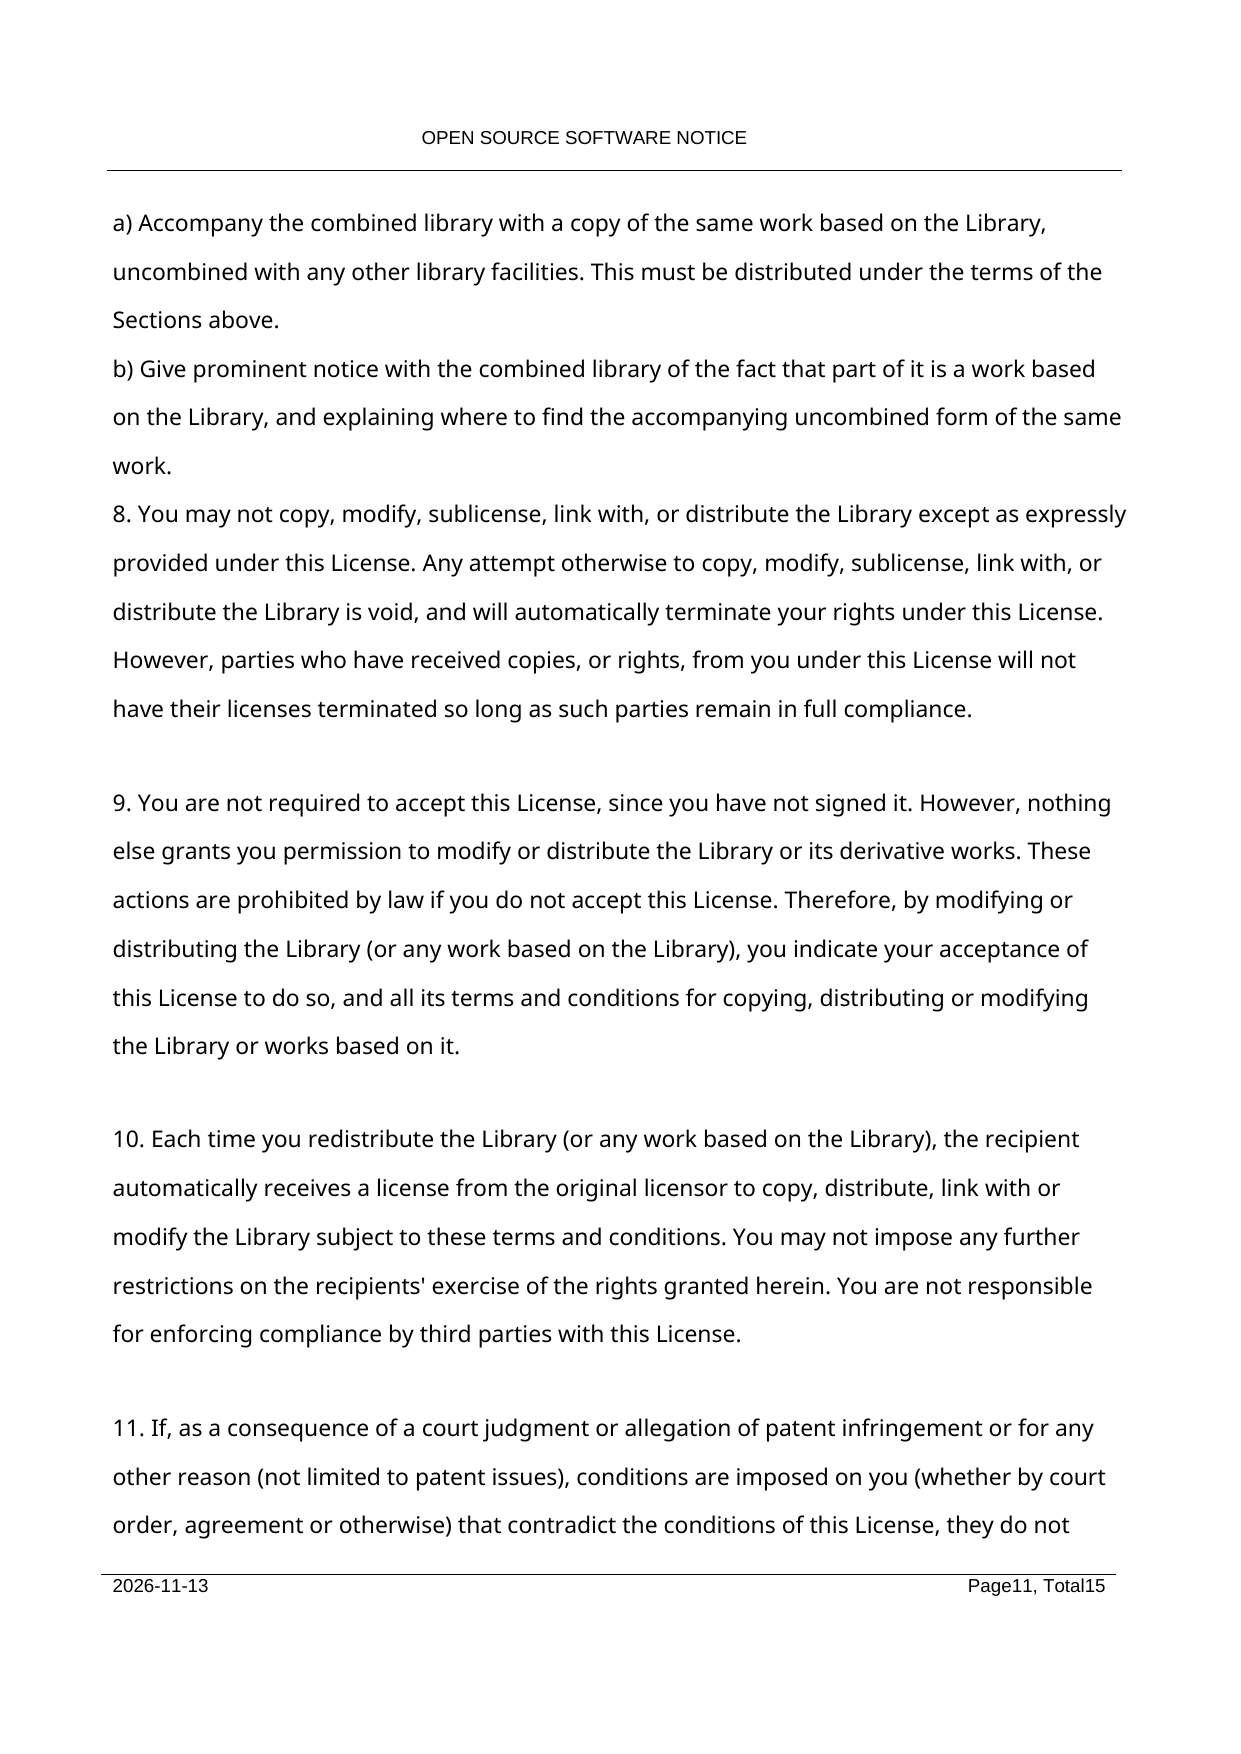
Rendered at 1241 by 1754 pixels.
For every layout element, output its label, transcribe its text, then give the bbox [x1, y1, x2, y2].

text b) Give prominent notice with the combined library of the fact that part of it is a work based on the Library, and explaining where to find the accompanying uncombined form of the same work. [112, 352, 1128, 482]
text 8. You may not copy, modify, sublicense, link with, or distribute the Library except as expressly provided under this License. Any attempt otherwise to copy, modify, sublicense, link with, or distribute the Library is void, and will automatically terminate your rights under this License. However, parties who have received copies, or rights, from you under this License will not have their licenses terminated so long as such parties remain in full compliance. [112, 498, 1128, 725]
text 10. Each time you redistribute the Library (or any work based on the Library), the recipient automatically receives a license from the original licensor to copy, distribute, link with or modify the Library subject to these terms and conditions. You may not impose any further restrictions on the recipients' exercise of the rights granted herein. You are not responsible for enforcing compliance by third parties with this License. [112, 1123, 1128, 1350]
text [112, 1411, 1128, 1541]
text 9. You are not required to accept this License, since you have not signed it. However, nothing else grants you permission to modify or distribute the Library or its derivative works. These actions are prohibited by law if you do not accept this License. Therefore, by modifying or distributing the Library (or any work based on the Library), you indicate your acceptance of this License to do so, and all its terms and conditions for copying, distributing or modifying the Library or works based on it. [112, 786, 1128, 1062]
text a) Accompany the combined library with a copy of the same work based on the Library, uncombined with any other library facilities. This must be distributed under the terms of the Sections above. [112, 206, 1128, 336]
